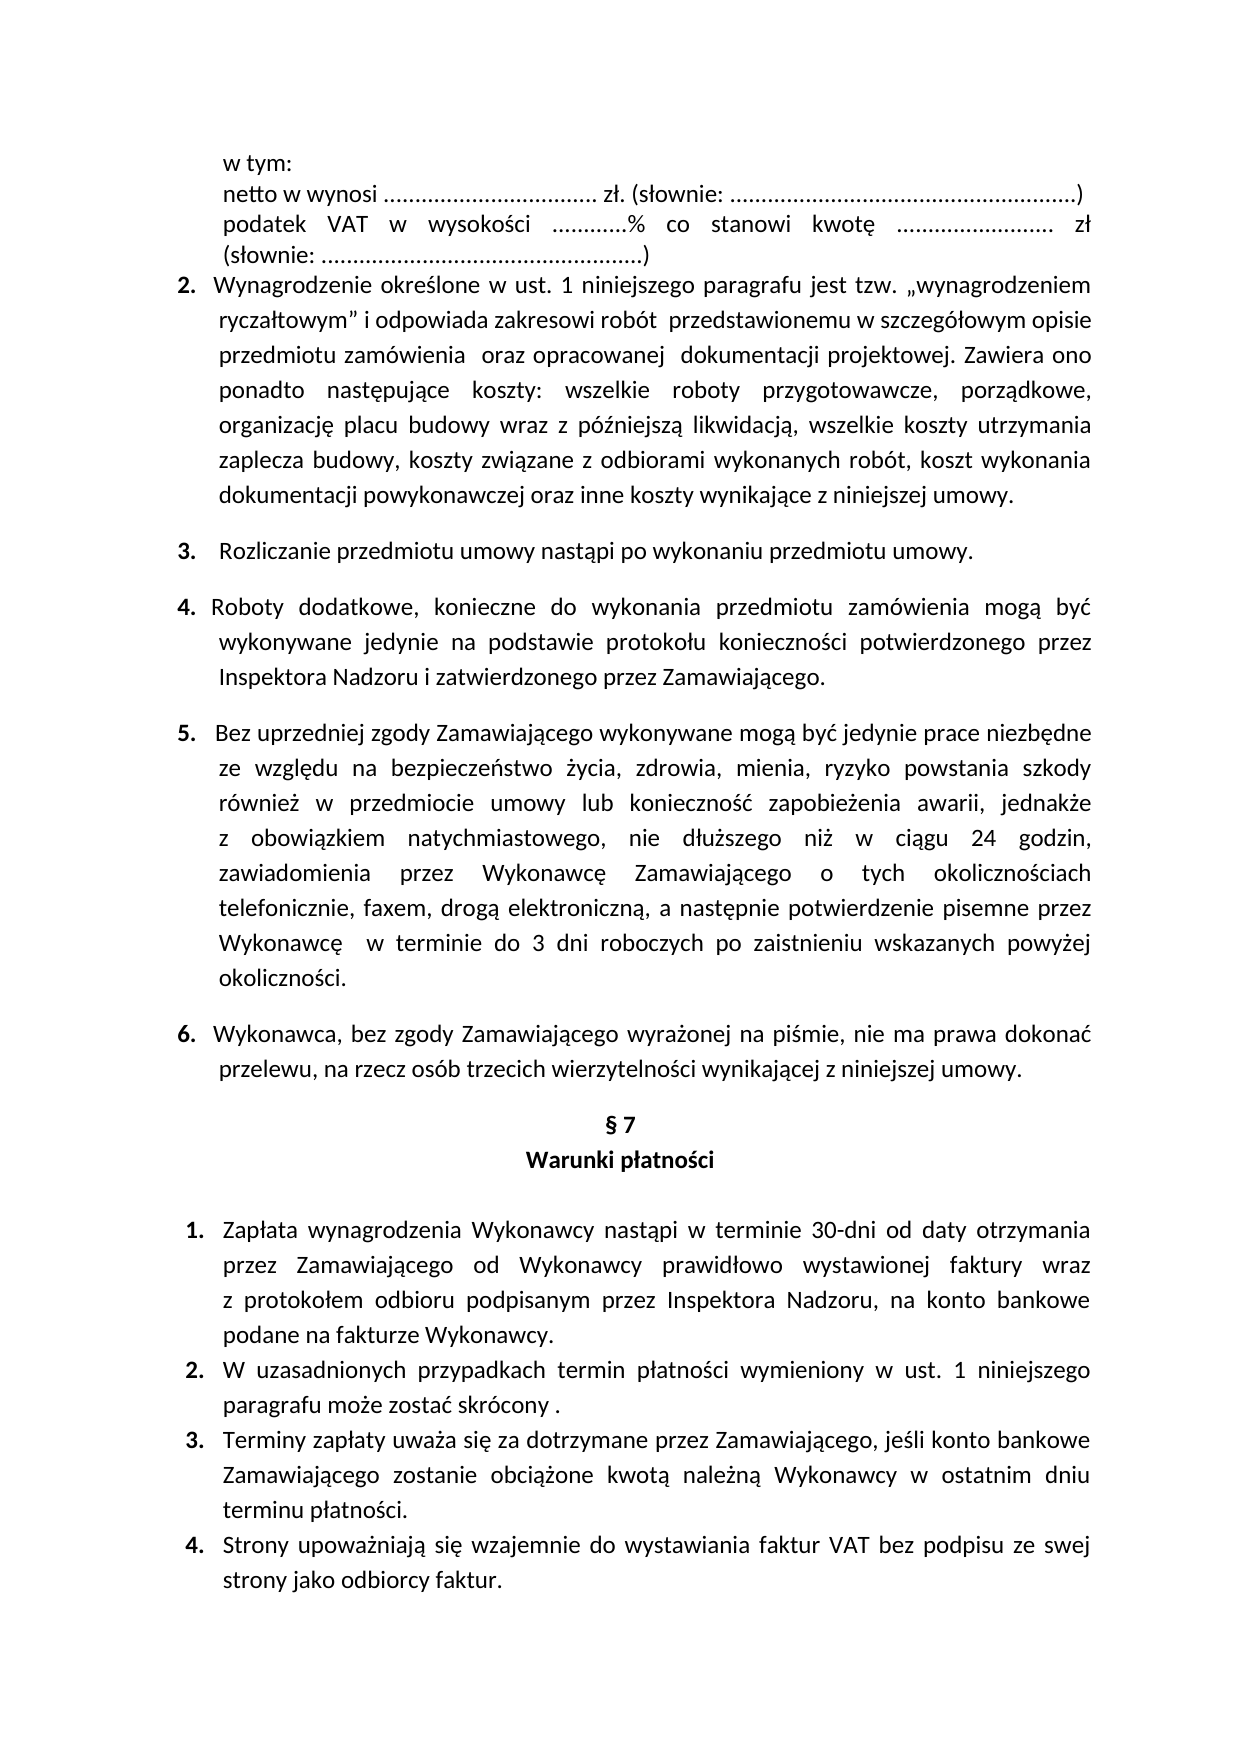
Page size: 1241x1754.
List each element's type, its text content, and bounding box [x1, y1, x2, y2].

list Terminy zapłaty uważa się za dotrzymane przez Zamawiającego, jeśli konto bankowe Zamawiającego zostanie obciążone kwotą należną Wykonawcy w ostatnim dniu terminu płatności. [185, 1424, 1091, 1524]
text 3. Rozliczanie przedmiotu umowy nastąpi po wykonaniu przedmiotu umowy. [177, 536, 1093, 566]
text 4. Roboty dodatkowe, konieczne do wykonania przedmiotu zamówienia mogą być wykonywane jedynie na podstawie protokołu konieczności potwierdzonego przez Inspektora Nadzoru i zatwierdzonego przez Zamawiającego. [177, 591, 1093, 692]
list w tym: [223, 148, 1093, 178]
list Strony upoważniają się wzajemnie do wystawiania faktur VAT bez podpisu ze swej strony jako odbiorcy faktur. [185, 1529, 1091, 1594]
list podatek VAT w wysokości ............% co stanowi kwotę ......................... zł (słownie: ...................................................) [223, 209, 1093, 270]
list Zapłata wynagrodzenia Wykonawcy nastąpi w terminie 30-dni od daty otrzymania przez Zamawiającego od Wykonawcy prawidłowo wystawionej faktury wraz z protokołem odbioru podpisanym przez Inspektora Nadzoru, na konto bankowe podane na fakturze Wykonawcy. [185, 1214, 1091, 1349]
text Warunki płatności [148, 1144, 1093, 1174]
list W uzasadnionych przypadkach termin płatności wymieniony w ust. 1 niniejszego paragrafu może zostać skrócony . [185, 1354, 1091, 1419]
text 2. Wynagrodzenie określone w ust. 1 niniejszego paragrafu jest tzw. „wynagrodzeniem ryczałtowym” i odpowiada zakresowi robót przedstawionemu w szczegółowym opisie przedmiotu zamówienia oraz opracowanej dokumentacji projektowej. Zawiera ono ponadto następujące koszty: wszelkie roboty przygotowawcze, porządkowe, organizację placu budowy wraz z późniejszą likwidacją, wszelkie koszty utrzymania zaplecza budowy, koszty związane z odbiorami wykonanych robót, koszt wykonania dokumentacji powykonawczej oraz inne koszty wynikające z niniejszej umowy. [177, 270, 1093, 510]
text § 7 [148, 1109, 1093, 1139]
text 5. Bez uprzedniej zgody Zamawiającego wykonywane mogą być jedynie prace niezbędne ze względu na bezpieczeństwo życia, zdrowia, mienia, ryzyko powstania szkody również w przedmiocie umowy lub konieczność zapobieżenia awarii, jednakże z obowiązkiem natychmiastowego, nie dłuższego niż w ciągu 24 godzin, zawiadomienia przez Wykonawcę Zamawiającego o tych okolicznościach telefonicznie, faxem, drogą elektroniczną, a następnie potwierdzenie pisemne przez Wykonawcę w terminie do 3 dni roboczych po zaistnieniu wskazanych powyżej okoliczności. [177, 717, 1093, 993]
text 6. Wykonawca, bez zgody Zamawiającego wyrażonej na piśmie, nie ma prawa dokonać przelewu, na rzecz osób trzecich wierzytelności wynikającej z niniejszej umowy. [177, 1018, 1093, 1083]
list netto w wynosi .................................. zł. (słownie: .......................................................) [223, 178, 1093, 209]
